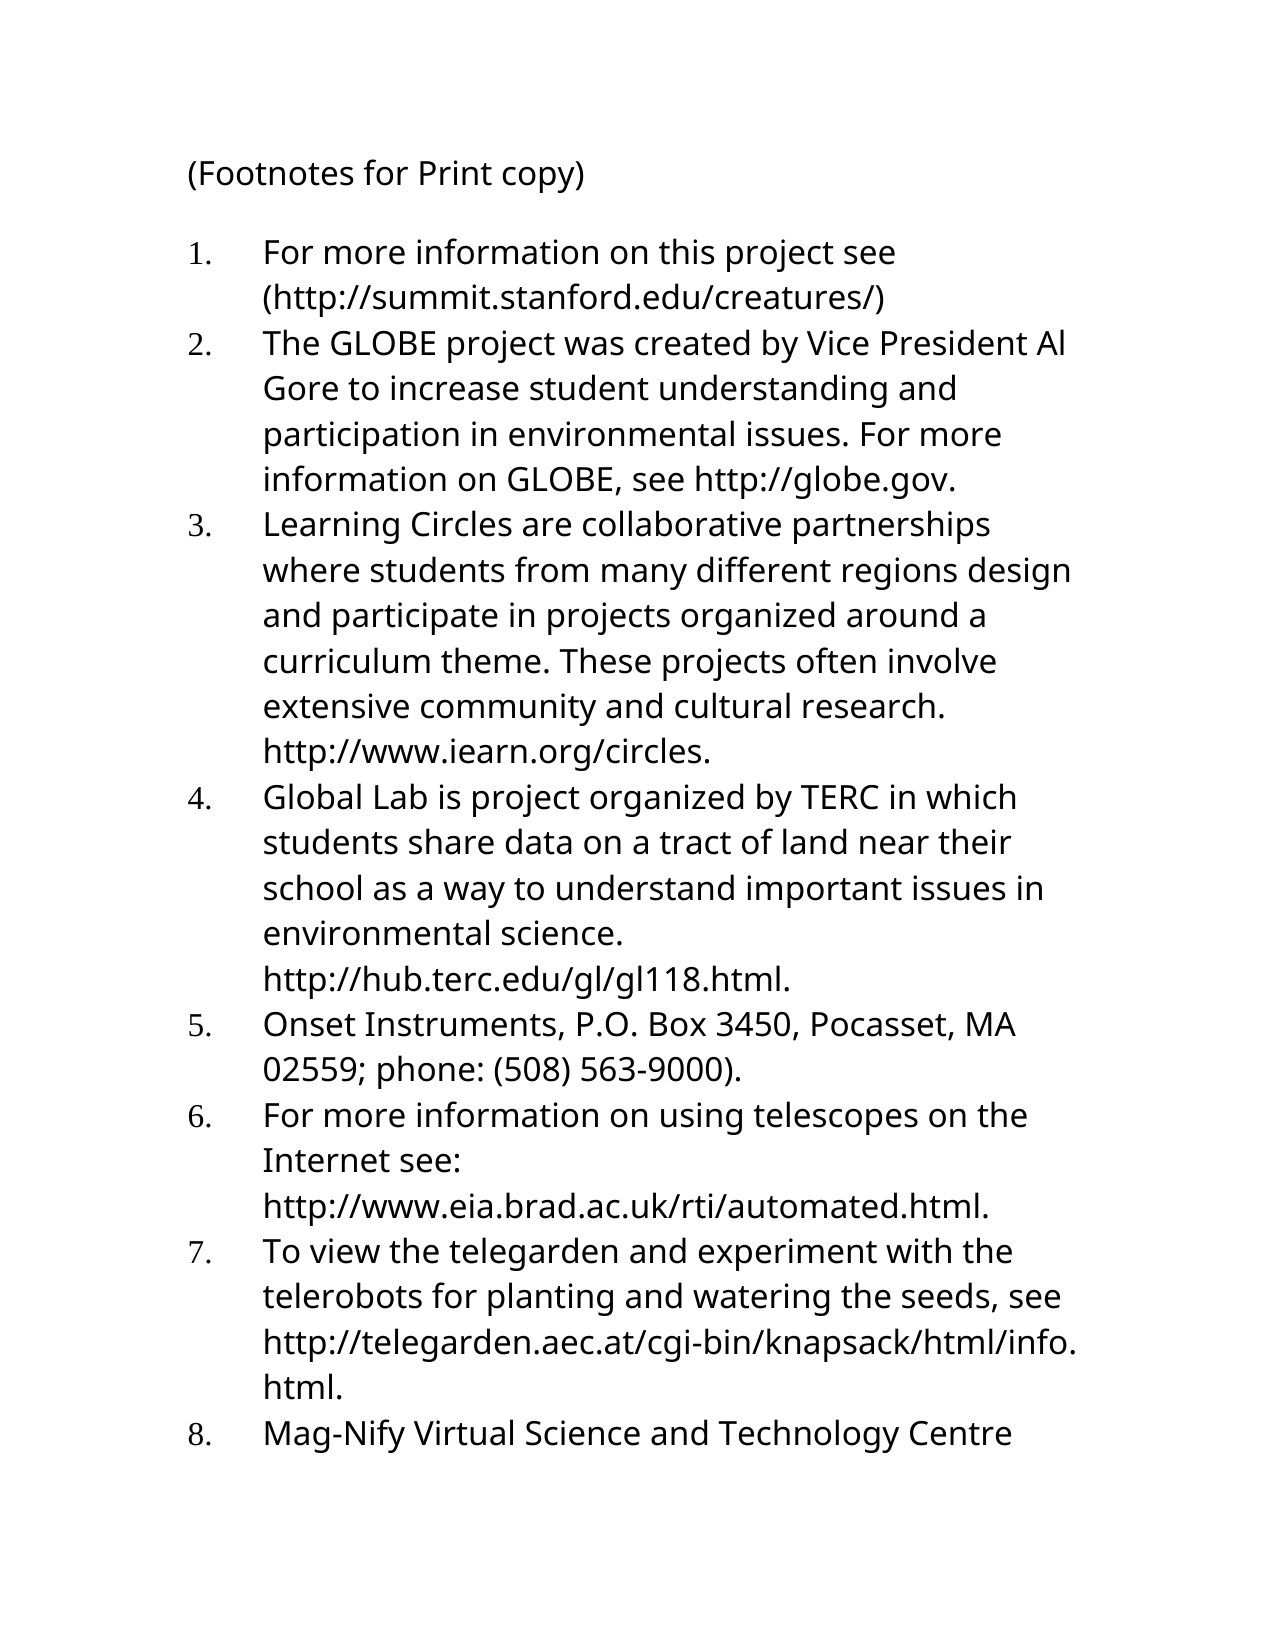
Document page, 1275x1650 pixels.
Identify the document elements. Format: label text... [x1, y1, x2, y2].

text (Footnotes for Print copy) [187, 150, 1087, 195]
list For more information on this project see (http://summit.stanford.edu/creatures/) [187, 229, 1087, 319]
list Onset Instruments, P.O. Box 3450, Pocasset, MA 02559; phone: (508) 563-9000). [187, 1001, 1087, 1092]
list Learning Circles are collaborative partnerships where students from many different regions design and participate in projects organized around a curriculum theme. These projects often involve extensive community and cultural research. http://www.iearn.org/circles. [187, 501, 1087, 774]
list To view the telegarden and experiment with the telerobots for planting and watering the seeds, see http://telegarden.aec.at/cgi-bin/knapsack/html/info.html. [187, 1228, 1087, 1409]
list The GLOBE project was created by Vice President Al Gore to increase student understanding and participation in environmental issues. For more information on GLOBE, see http://globe.gov. [187, 319, 1087, 501]
list Global Lab is project organized by TERC in which students share data on a tract of land near their school as a way to understand important issues in environmental science. http://hub.terc.edu/gl/gl118.html. [187, 774, 1087, 1001]
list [187, 1409, 1087, 1455]
list For more information on using telescopes on the Internet see: http://www.eia.brad.ac.uk/rti/automated.html. [187, 1092, 1087, 1228]
